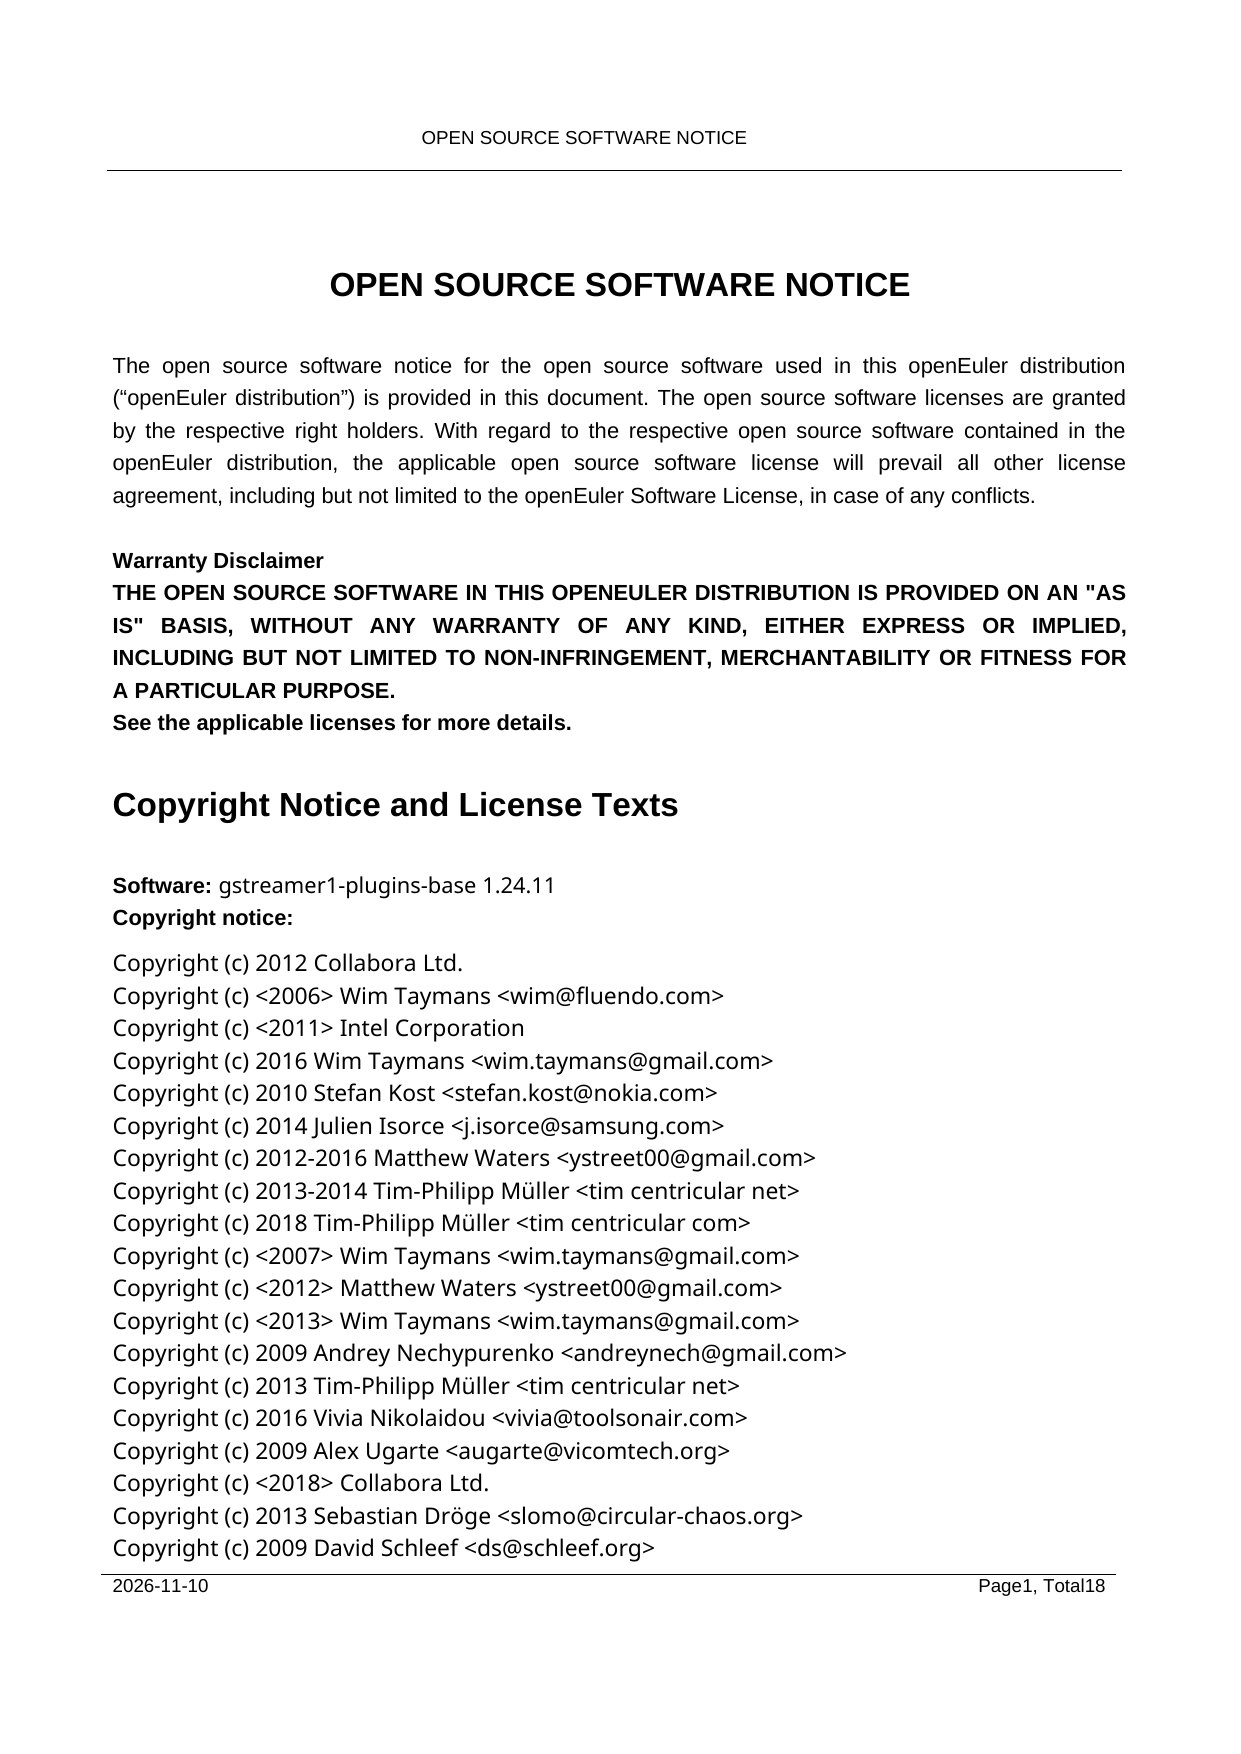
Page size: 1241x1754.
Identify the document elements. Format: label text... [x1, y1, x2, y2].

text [112, 947, 1128, 1564]
text Copyright notice: [112, 901, 1128, 934]
text Warranty Disclaimer [112, 544, 1128, 576]
text Copyright Notice and License Texts [112, 771, 1128, 836]
title Software: gstreamer1-plugins-base 1.24.11 [112, 869, 1128, 901]
text OPEN SOURCE SOFTWARE NOTICE [112, 251, 1128, 316]
text The open source software notice for the open source software used in this openEuler distribution (“openEuler distribution”) is provided in this document. The open source software licenses are granted by the respective right holders. With regard to the respective open source software contained in the openEuler distribution, the applicable open source software license will prevail all other license agreement, including but not limited to the openEuler Software License, in case of any conflicts. [112, 349, 1128, 511]
text THE OPEN SOURCE SOFTWARE IN THIS OPENEULER DISTRIBUTION IS PROVIDED ON AN "AS IS" BASIS, WITHOUT ANY WARRANTY OF ANY KIND, EITHER EXPRESS OR IMPLIED, INCLUDING BUT NOT LIMITED TO NON-INFRINGEMENT, MERCHANTABILITY OR FITNESS FOR A PARTICULAR PURPOSE. See the applicable licenses for more details. [112, 576, 1128, 739]
